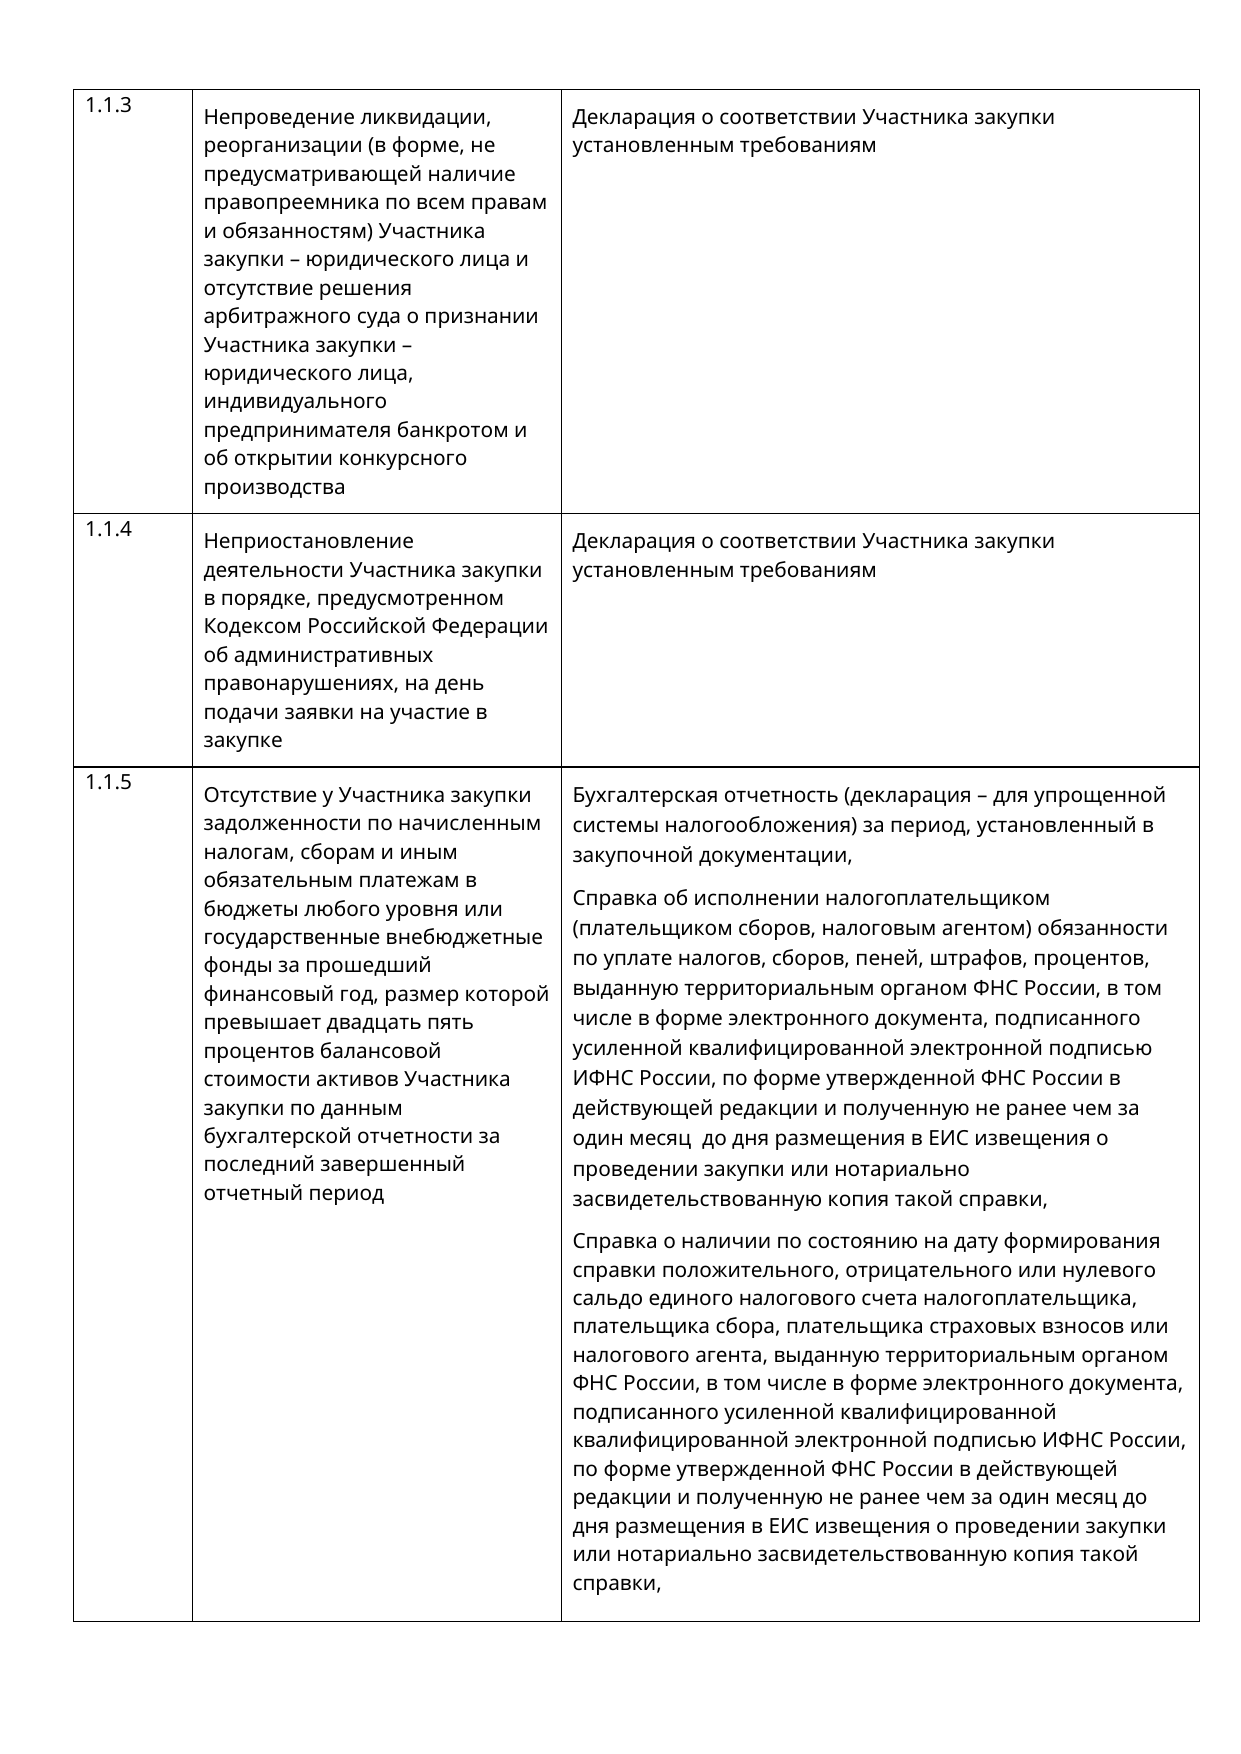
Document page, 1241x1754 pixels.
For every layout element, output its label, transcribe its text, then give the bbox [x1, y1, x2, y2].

table_cell Декларация о соответствии Участника закупки установленным требованиям [562, 90, 1199, 513]
table_cell 1.1.4 [74, 514, 192, 766]
table_cell 1.1.3 [74, 90, 192, 513]
table_cell Непроведение ликвидации, реорганизации (в форме, не предусматривающей наличие правопреемника по всем правам и обязанностям) Участника закупки – юридического лица и отсутствие решения арбитражного суда о признании Участника закупки – юридического лица, индивидуального предпринимателя банкротом и об открытии конкурсного производства [193, 90, 561, 513]
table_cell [562, 768, 1199, 1621]
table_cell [193, 768, 561, 1621]
table_cell Декларация о соответствии Участника закупки установленным требованиям [562, 514, 1199, 766]
table_cell 1.1.5 [74, 768, 192, 1621]
table_cell Неприостановление деятельности Участника закупки в порядке, предусмотренном Кодексом Российской Федерации об административных правонарушениях, на день подачи заявки на участие в закупке [193, 514, 561, 766]
